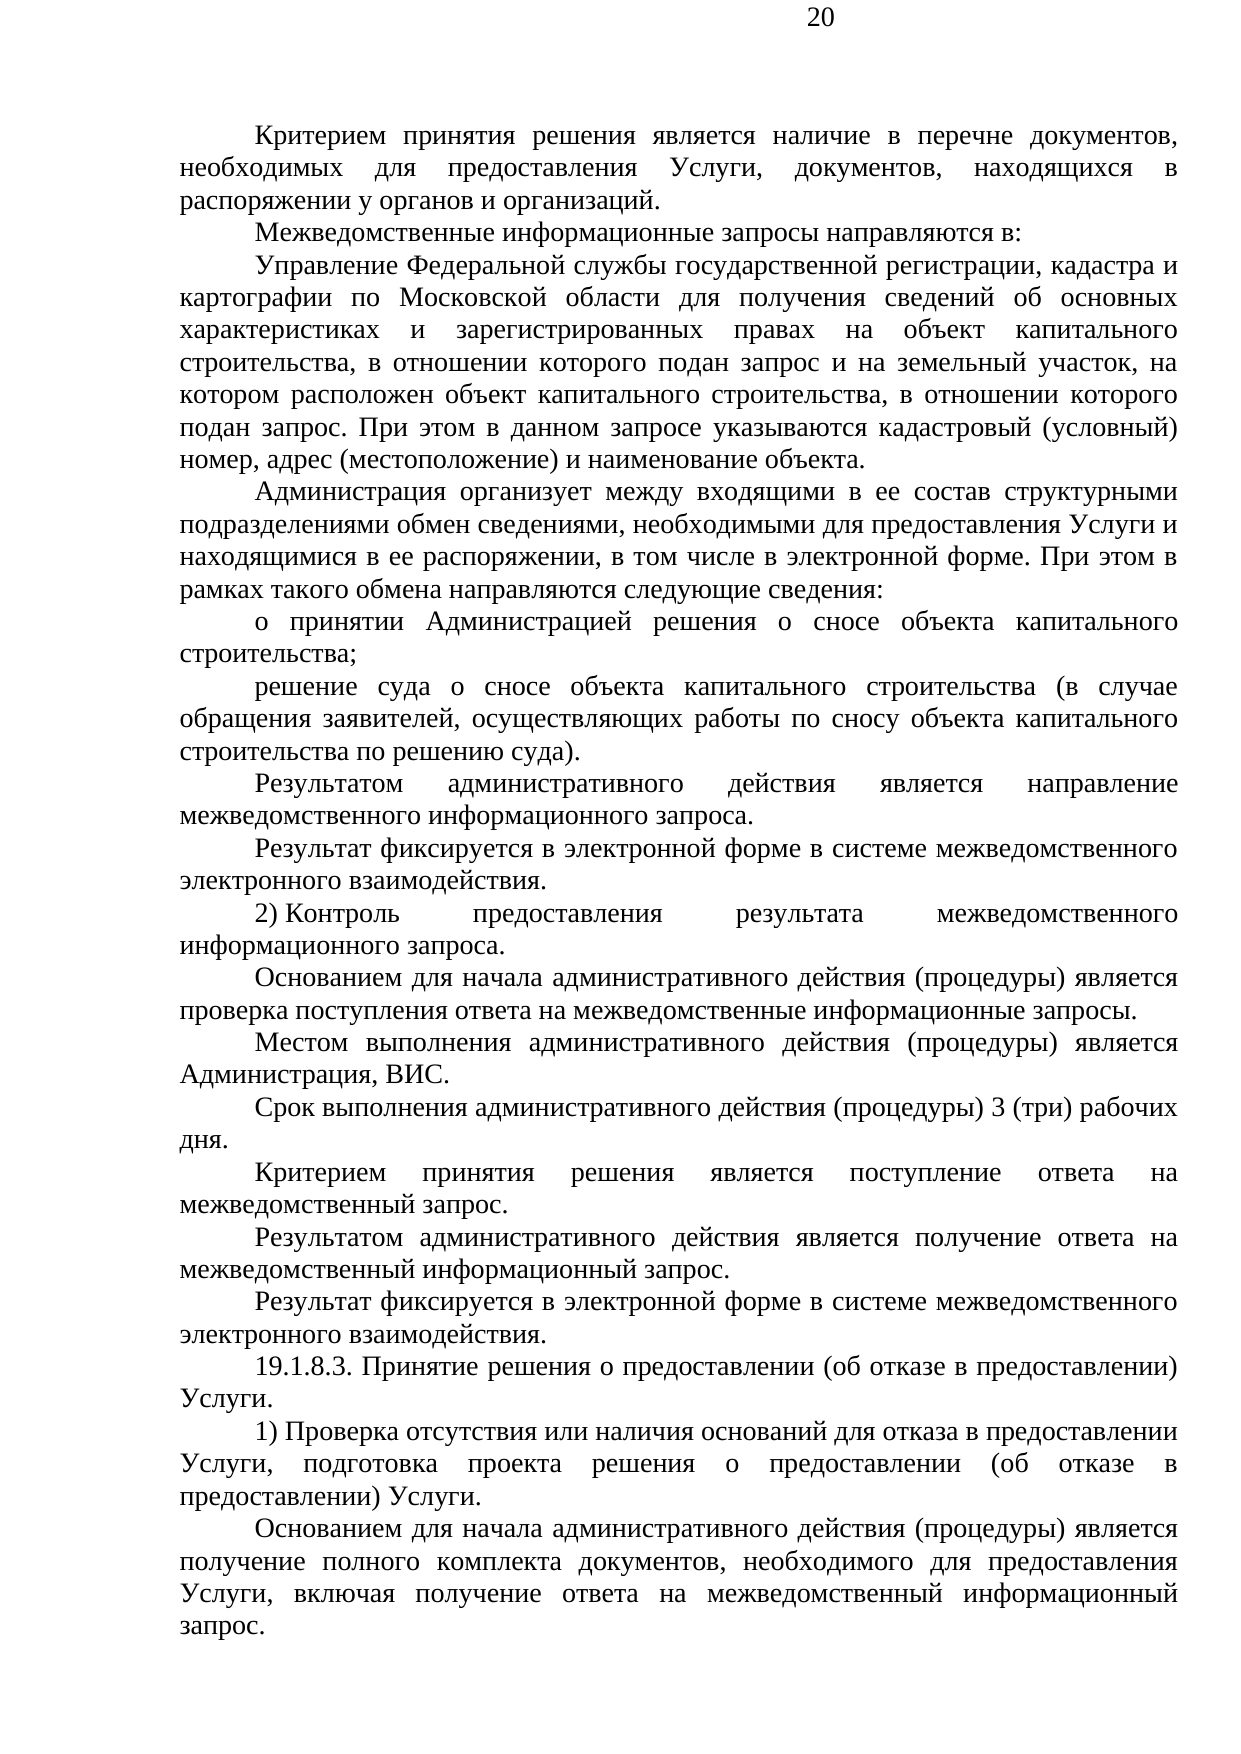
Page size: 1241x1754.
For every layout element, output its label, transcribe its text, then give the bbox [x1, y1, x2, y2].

text Управление Федеральной службы государственной регистрации, кадастра и картографии по Московской области для получения сведений об основных характеристиках и зарегистрированных правах на объект капитального строительства, в отношении которого подан запрос и на земельный участок, на котором расположен объект капитального строительства, в отношении которого подан запрос. При этом в данном запросе указываются кадастровый (условный) номер, адрес (местоположение) и наименование объекта. [179, 248, 1179, 474]
text 19.1.8.3. Принятие решения о предоставлении (об отказе в предоставлении) Услуги. [179, 1349, 1179, 1414]
text Основанием для начала административного действия (процедуры) является проверка поступления ответа на межведомственные информационные запросы. [179, 960, 1179, 1025]
text Критерием принятия решения является наличие в перечне документов, необходимых для предоставления Услуги, документов, находящихся в распоряжении у органов и организаций. [179, 118, 1179, 215]
text о принятии Администрацией решения о сносе объекта капитального строительства; [179, 604, 1179, 669]
text Межведомственные информационные запросы направляются в: [179, 215, 1181, 248]
text Результатом административного действия является получение ответа на межведомственный информационный запрос. [179, 1219, 1179, 1284]
text Основанием для начала административного действия (процедуры) является получение полного комплекта документов, необходимого для предоставления Услуги, включая получение ответа на межведомственный информационный запрос. [179, 1511, 1179, 1641]
text 1) Проверка отсутствия или наличия оснований для отказа в предоставлении Услуги, подготовка проекта решения о предоставлении (об отказе в предоставлении) Услуги. [179, 1414, 1179, 1511]
text решение суда о сносе объекта капитального строительства (в случае обращения заявителей, осуществляющих работы по сносу объекта капитального строительства по решению суда). [179, 669, 1179, 766]
text Результат фиксируется в электронной форме в системе межведомственного электронного взаимодействия. [179, 1284, 1179, 1349]
list Контроль предоставления результата межведомственного информационного запроса. [179, 896, 1179, 960]
text Критерием принятия решения является поступление ответа на межведомственный запрос. [179, 1155, 1179, 1219]
text Местом выполнения административного действия (процедуры) является Администрация, ВИС. [179, 1025, 1179, 1090]
text Срок выполнения административного действия (процедуры) 3 (три) рабочих дня. [179, 1090, 1179, 1155]
text Результатом административного действия является направление межведомственного информационного запроса. [179, 766, 1179, 831]
text Результат фиксируется в электронной форме в системе межведомственного электронного взаимодействия. [179, 831, 1179, 896]
text Администрация организует между входящими в ее состав структурными подразделениями обмен сведениями, необходимыми для предоставления Услуги и находящимися в ее распоряжении, в том числе в электронной форме. При этом в рамках такого обмена направляются следующие сведения: [179, 474, 1179, 604]
